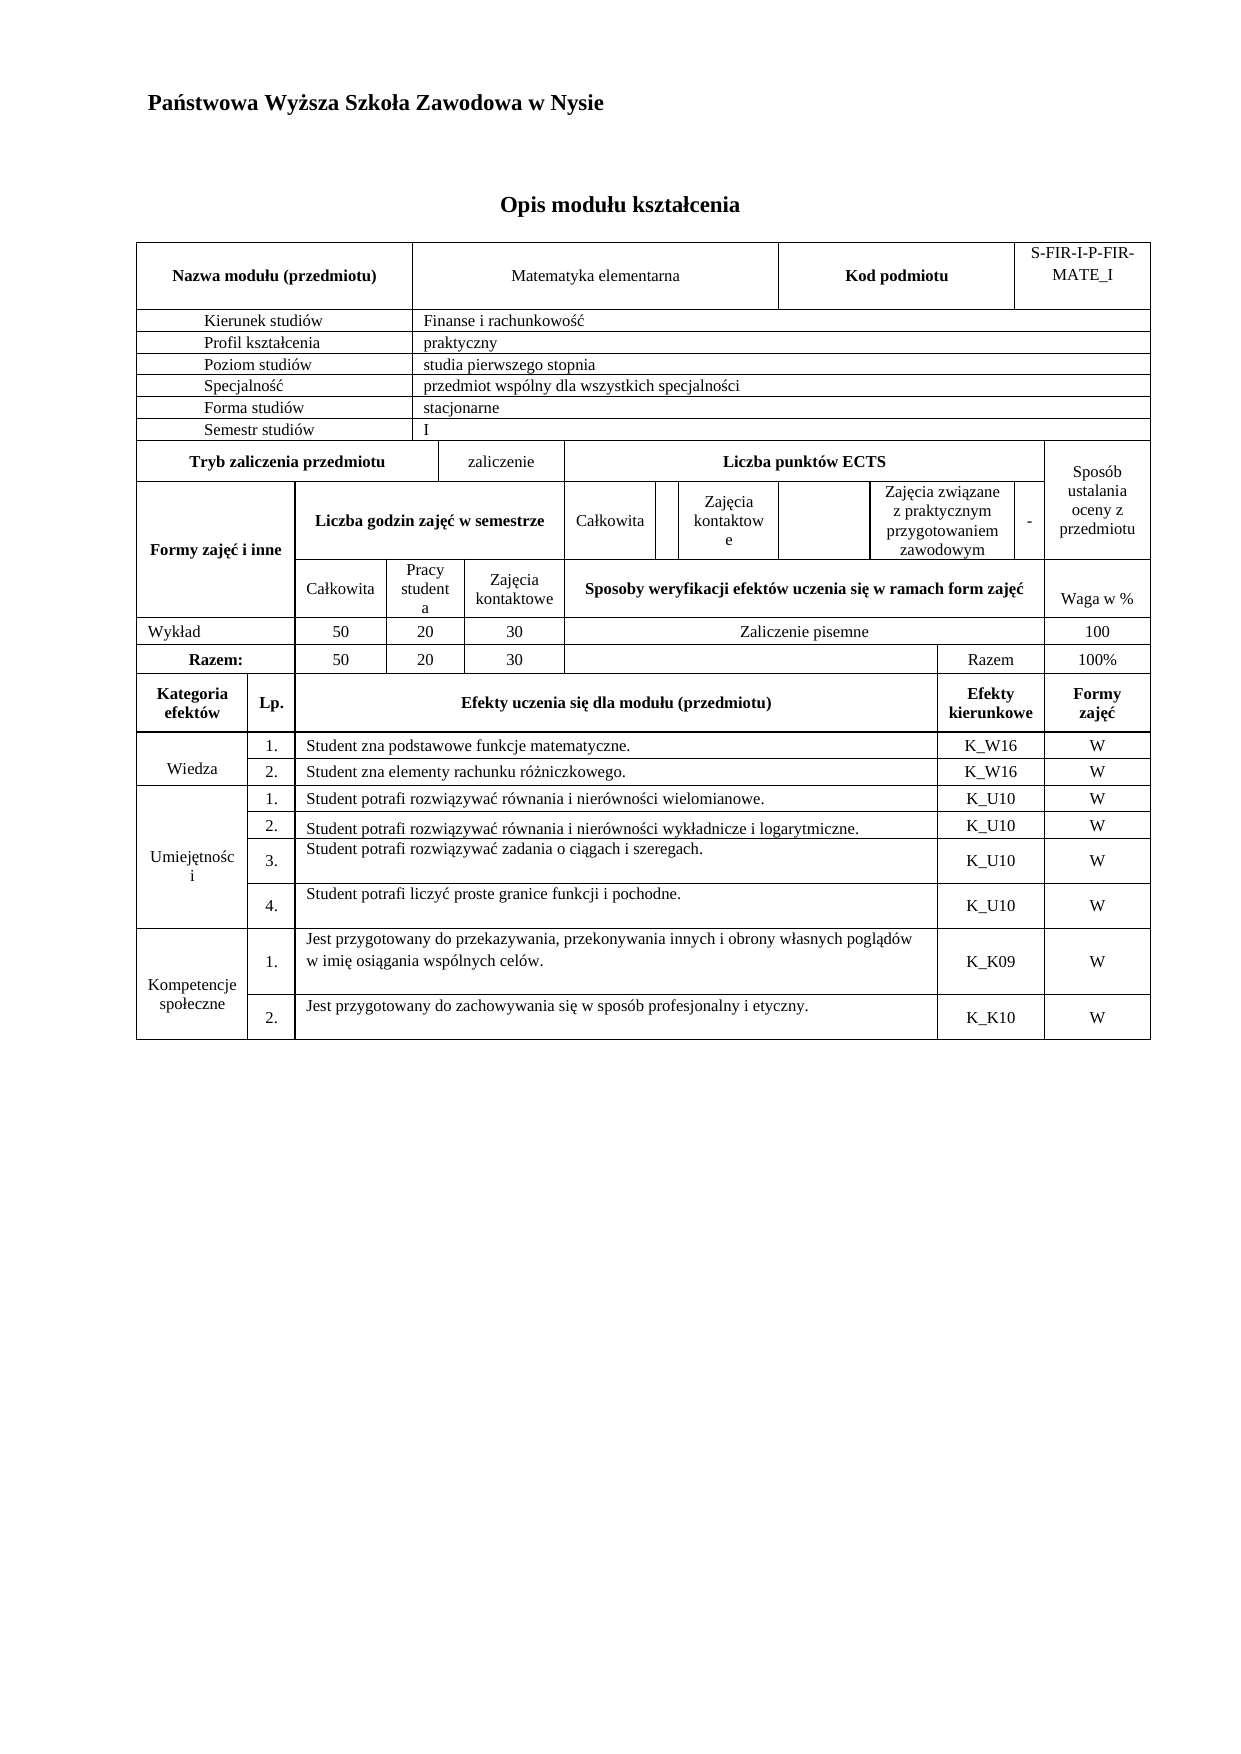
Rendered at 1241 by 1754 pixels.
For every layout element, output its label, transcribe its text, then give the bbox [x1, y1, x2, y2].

table_cell Wykład [137, 618, 294, 644]
table_cell Liczba godzin zajęć w semestrze [296, 482, 564, 559]
table_cell Wiedza [137, 733, 247, 784]
table_cell 30 [465, 645, 564, 673]
table_header Nazwa modułu (przedmiotu) [137, 243, 412, 309]
table_cell 100% [1045, 645, 1150, 673]
table_cell Zajęcia związane z praktycznym przygotowaniem zawodowym [871, 482, 1014, 559]
table_cell K_W16 [938, 759, 1044, 784]
table_cell 1. [248, 929, 294, 994]
table_cell W [1045, 759, 1150, 784]
table_cell I [413, 419, 1150, 440]
table_header Kod podmiotu [779, 243, 1014, 309]
table_cell 50 [296, 645, 386, 673]
table_cell Jest przygotowany do przekazywania, przekonywania innych i obrony własnych poglądów w imię osiągania wspólnych celów. [296, 929, 937, 994]
table_cell K_W16 [938, 733, 1044, 758]
table_cell 20 [387, 645, 464, 673]
table_cell - [1015, 482, 1044, 559]
table_cell 100 [1045, 618, 1150, 644]
table_header S-FIR-I-P-FIR-MATE_I [1015, 243, 1150, 309]
table_cell Liczba punktów ECTS [565, 441, 1044, 481]
table_cell K_U10 [938, 839, 1044, 883]
table_cell Efekty uczenia się dla modułu (przedmiotu) [296, 674, 937, 731]
table_cell W [1045, 929, 1150, 994]
table_cell Lp. [248, 674, 294, 731]
table_cell 1. [248, 733, 294, 758]
table_cell W [1045, 812, 1150, 838]
table_cell Całkowita [296, 560, 386, 617]
table_cell Umiejętności [137, 786, 247, 927]
table_cell 1. [248, 786, 294, 811]
table_cell K_K10 [938, 995, 1044, 1039]
table_cell Razem [938, 645, 1044, 673]
table_cell Kompetencje społeczne [137, 929, 247, 1039]
table_cell przedmiot wspólny dla wszystkich specjalności [413, 375, 1150, 396]
table_cell 2. [248, 759, 294, 784]
table_cell Specjalność [137, 375, 412, 396]
table_header Matematyka elementarna [413, 243, 778, 309]
table_cell studia pierwszego stopnia [413, 354, 1150, 374]
table_cell stacjonarne [413, 397, 1150, 418]
table_cell Zajęcia kontaktowe [679, 482, 778, 559]
table_cell [565, 645, 937, 673]
table_cell Całkowita [565, 482, 655, 559]
table_cell Student zna elementy rachunku różniczkowego. [296, 759, 937, 784]
table_cell Finanse i rachunkowość [413, 310, 1150, 331]
table_cell Zaliczenie pisemne [565, 618, 1044, 644]
table_cell W [1045, 884, 1150, 927]
table_cell Forma studiów [137, 397, 412, 418]
table_cell Kierunek studiów [137, 310, 412, 331]
table_cell [656, 482, 678, 559]
table_cell 20 [387, 618, 464, 644]
table_cell Student zna podstawowe funkcje matematyczne. [296, 733, 937, 758]
table_cell K_U10 [938, 812, 1044, 838]
table_cell 3. [248, 839, 294, 883]
table_cell zaliczenie [439, 441, 564, 481]
table_cell Pracy studenta [387, 560, 464, 617]
table_cell W [1045, 733, 1150, 758]
table_cell Student potrafi liczyć proste granice funkcji i pochodne. [296, 884, 937, 927]
table_cell Poziom studiów [137, 354, 412, 374]
text Państwowa Wyższa Szkoła Zawodowa w Nysie [148, 89, 1092, 115]
table_cell Sposób ustalania oceny z przedmiotu [1045, 441, 1150, 559]
table_cell Formy zajęć [1045, 674, 1150, 731]
table_cell Waga w % [1045, 560, 1150, 617]
table_cell Profil kształcenia [137, 332, 412, 352]
table_cell [779, 482, 869, 559]
text Opis modułu kształcenia [148, 191, 1092, 217]
table_cell Student potrafi rozwiązywać równania i nierówności wykładnicze i logarytmiczne. [296, 812, 937, 838]
table_cell W [1045, 995, 1150, 1039]
table_cell Kategoria efektów [137, 674, 247, 731]
table_cell K_U10 [938, 884, 1044, 927]
table_cell 2. [248, 995, 294, 1039]
table_cell W [1045, 786, 1150, 811]
table_cell Semestr studiów [137, 419, 412, 440]
table_cell 50 [296, 618, 386, 644]
table_cell Student potrafi rozwiązywać równania i nierówności wielomianowe. [296, 786, 937, 811]
table_cell Jest przygotowany do zachowywania się w sposób profesjonalny i etyczny. [296, 995, 937, 1039]
table_cell K_U10 [938, 786, 1044, 811]
table_cell Formy zajęć i inne [137, 482, 294, 617]
table_cell Razem: [137, 645, 294, 673]
table_cell 4. [248, 884, 294, 927]
table_cell Sposoby weryfikacji efektów uczenia się w ramach form zajęć [565, 560, 1044, 617]
table_cell 30 [465, 618, 564, 644]
table_cell Zajęcia kontaktowe [465, 560, 564, 617]
table_cell 2. [248, 812, 294, 838]
table_cell Efekty kierunkowe [938, 674, 1044, 731]
table_cell Student potrafi rozwiązywać zadania o ciągach i szeregach. [296, 839, 937, 883]
table_cell K_K09 [938, 929, 1044, 994]
table_cell W [1045, 839, 1150, 883]
table_cell Tryb zaliczenia przedmiotu [137, 441, 438, 481]
table_cell praktyczny [413, 332, 1150, 352]
